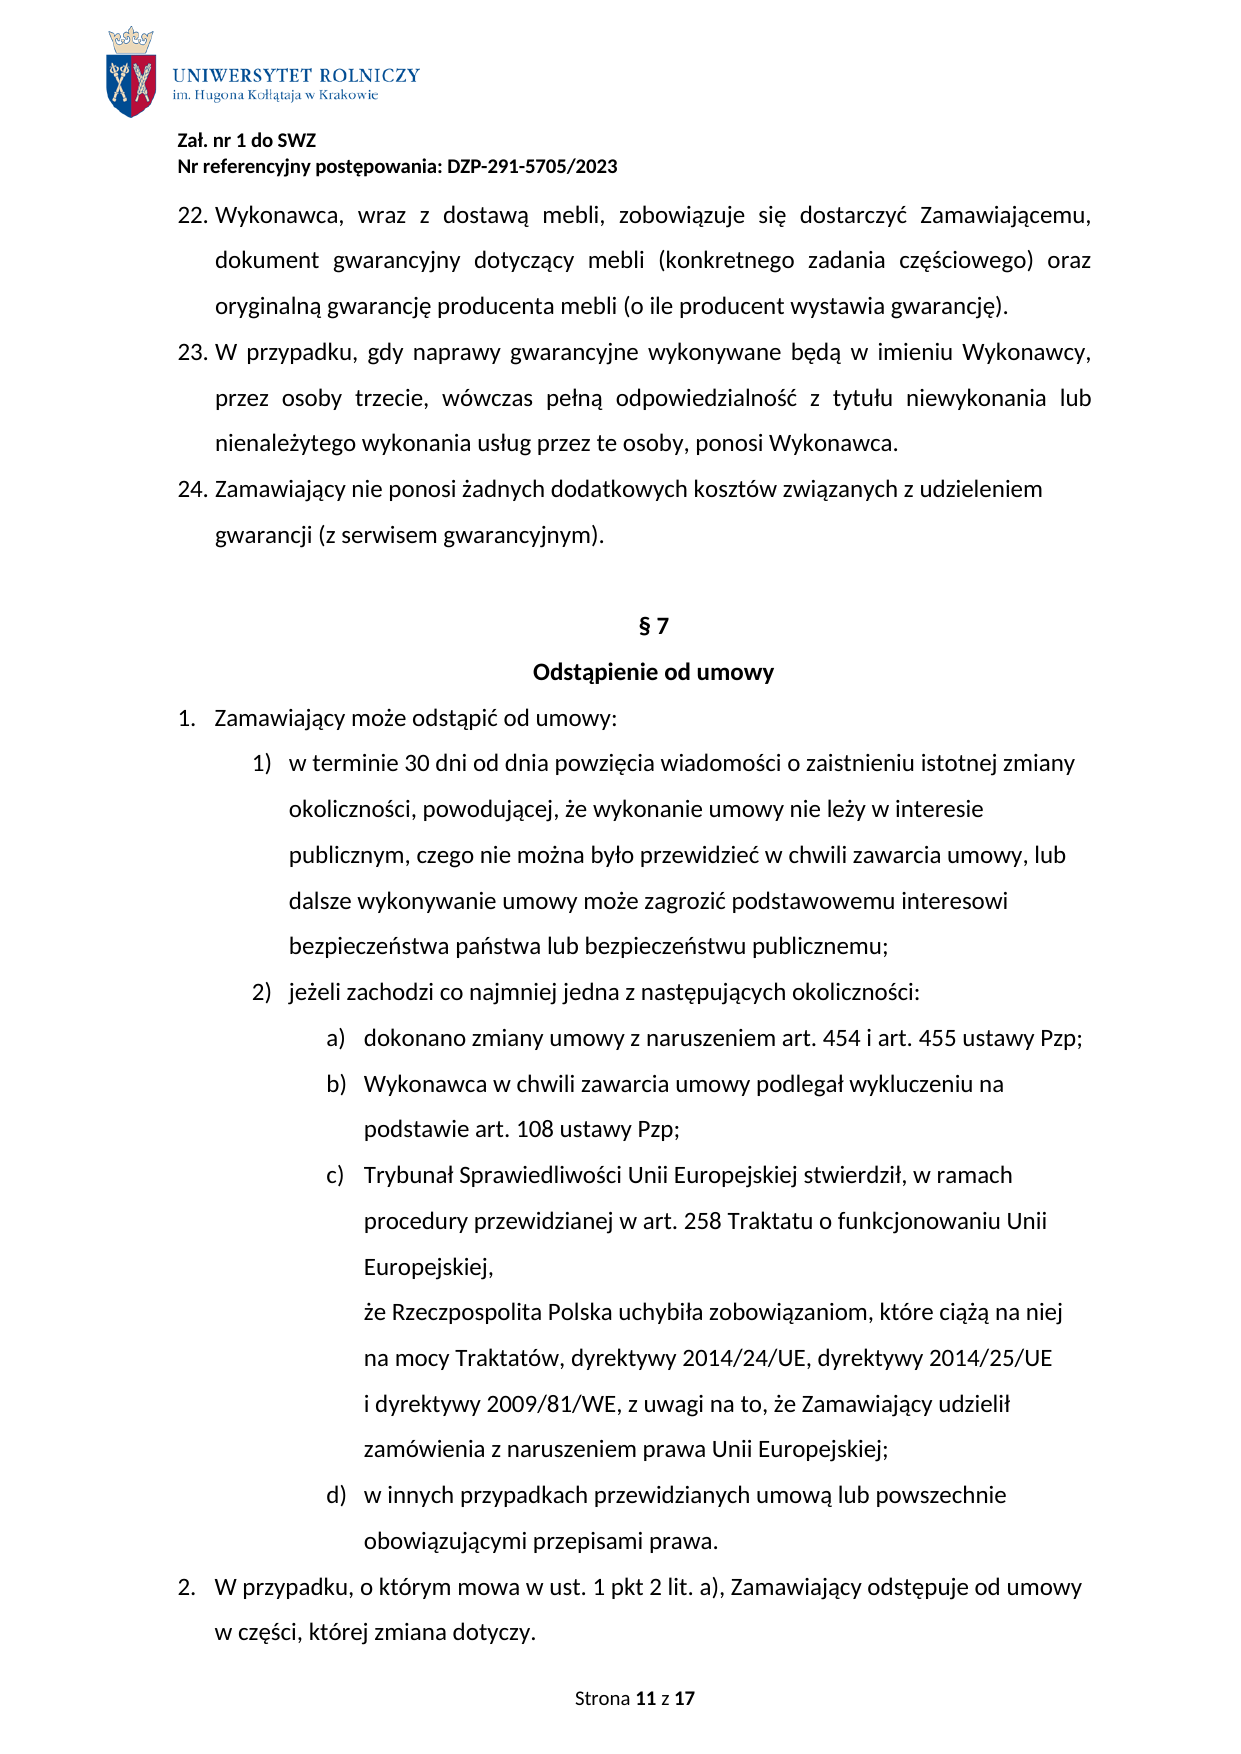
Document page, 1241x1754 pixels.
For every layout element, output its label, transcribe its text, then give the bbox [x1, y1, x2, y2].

list Trybunał Sprawiedliwości Unii Europejskiej stwierdził, w ramach procedury przewidzianej w art. 258 Traktatu o funkcjonowaniu Unii Europejskiej, że Rzeczpospolita Polska uchybiła zobowiązaniom, które ciążą na niej na mocy Traktatów, dyrektywy 2014/24/UE, dyrektywy 2014/25/UE i dyrektywy 2009/81/WE, z uwagi na to, że Zamawiający udzielił zamówienia z naruszeniem prawa Unii Europejskiej; [326, 1159, 1093, 1464]
list w terminie 30 dni od dnia powzięcia wiadomości o zaistnieniu istotnej zmiany okoliczności, powodującej, że wykonanie umowy nie leży w interesie publicznym, czego nie można było przewidzieć w chwili zawarcia umowy, lub dalsze wykonywanie umowy może zagrozić podstawowemu interesowi bezpieczeństwa państwa lub bezpieczeństwu publicznemu; [252, 748, 1093, 961]
list Wykonawca, wraz z dostawą mebli, zobowiązuje się dostarczyć Zamawiającemu, dokument gwarancyjny dotyczący mebli (konkretnego zadania częściowego) oraz oryginalną gwarancję producenta mebli (o ile producent wystawia gwarancję). [177, 199, 1093, 321]
text § 7 [215, 610, 1093, 641]
text Odstąpienie od umowy [215, 656, 1093, 687]
list W przypadku, gdy naprawy gwarancyjne wykonywane będą w imieniu Wykonawcy, przez osoby trzecie, wówczas pełną odpowiedzialność z tytułu niewykonania lub nienależytego wykonania usług przez te osoby, ponosi Wykonawca. [177, 336, 1093, 458]
list jeżeli zachodzi co najmniej jedna z następujących okoliczności: [252, 976, 1093, 1007]
list w innych przypadkach przewidzianych umową lub powszechnie obowiązującymi przepisami prawa. [326, 1479, 1093, 1556]
list Wykonawca w chwili zawarcia umowy podlegał wykluczeniu na podstawie art. 108 ustawy Pzp; [326, 1068, 1093, 1144]
list Zamawiający nie ponosi żadnych dodatkowych kosztów związanych z udzieleniem gwarancji (z serwisem gwarancyjnym). [177, 473, 1093, 549]
list Zamawiający może odstąpić od umowy: [177, 702, 1093, 732]
list W przypadku, o którym mowa w ust. 1 pkt 2 lit. a), Zamawiający odstępuje od umowy w części, której zmiana dotyczy. [177, 1571, 1093, 1647]
picture [101, 26, 434, 121]
list dokonano zmiany umowy z naruszeniem art. 454 i art. 455 ustawy Pzp; [326, 1022, 1093, 1052]
